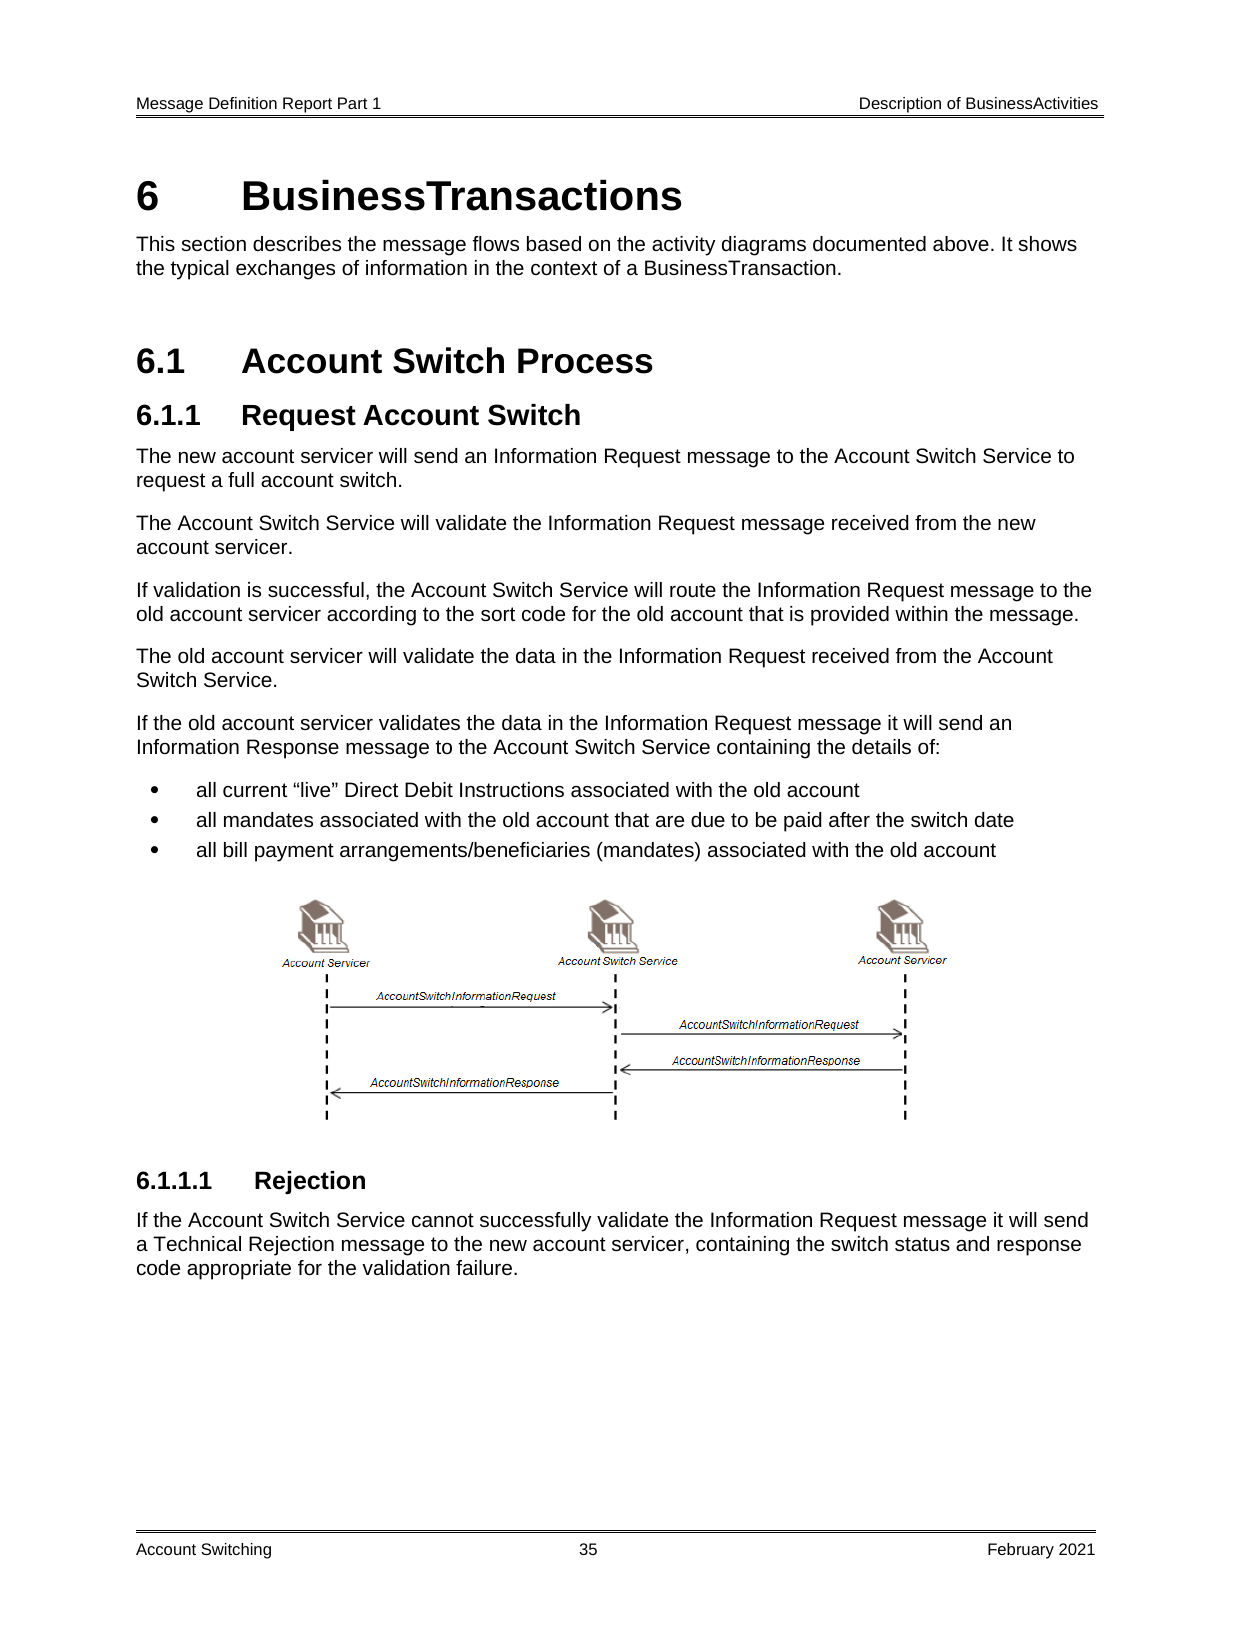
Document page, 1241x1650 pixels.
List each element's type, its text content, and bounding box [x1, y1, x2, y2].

subtitle Account Switch Process [136, 341, 1104, 381]
text The new account servicer will send an Information Request message to the Account Switch Service to request a full account switch. [136, 444, 1104, 492]
subtitle Request Account Switch [136, 398, 1104, 432]
text If the Account Switch Service cannot successfully validate the Information Request message it will send a Technical Rejection message to the new account servicer, containing the switch status and response code appropriate for the validation failure. [136, 1207, 1104, 1279]
text If the old account servicer validates the data in the Information Request message it will send an Information Response message to the Account Switch Service containing the details of: [136, 711, 1104, 759]
list all mandates associated with the old account that are due to be paid after the switch date [151, 808, 1104, 832]
list all current “live” Direct Debit Instructions associated with the old account [151, 777, 1104, 802]
subtitle Rejection [136, 1166, 1104, 1195]
text The old account servicer will validate the data in the Information Request received from the Account Switch Service. [136, 644, 1104, 692]
text This section describes the message flows based on the activity diagrams documented above. It shows the typical exchanges of information in the context of a BusinessTransaction. [136, 231, 1104, 279]
text The Account Switch Service will validate the Information Request message received from the new account servicer. [136, 511, 1104, 559]
text If validation is successful, the Account Switch Service will route the Information Request message to the old account servicer according to the sort code for the old account that is provided within the message. [136, 577, 1104, 625]
subtitle BusinessTransactions [136, 171, 1104, 219]
picture [272, 887, 968, 1129]
list all bill payment arrangements/beneficiaries (mandates) associated with the old account [151, 838, 1104, 862]
